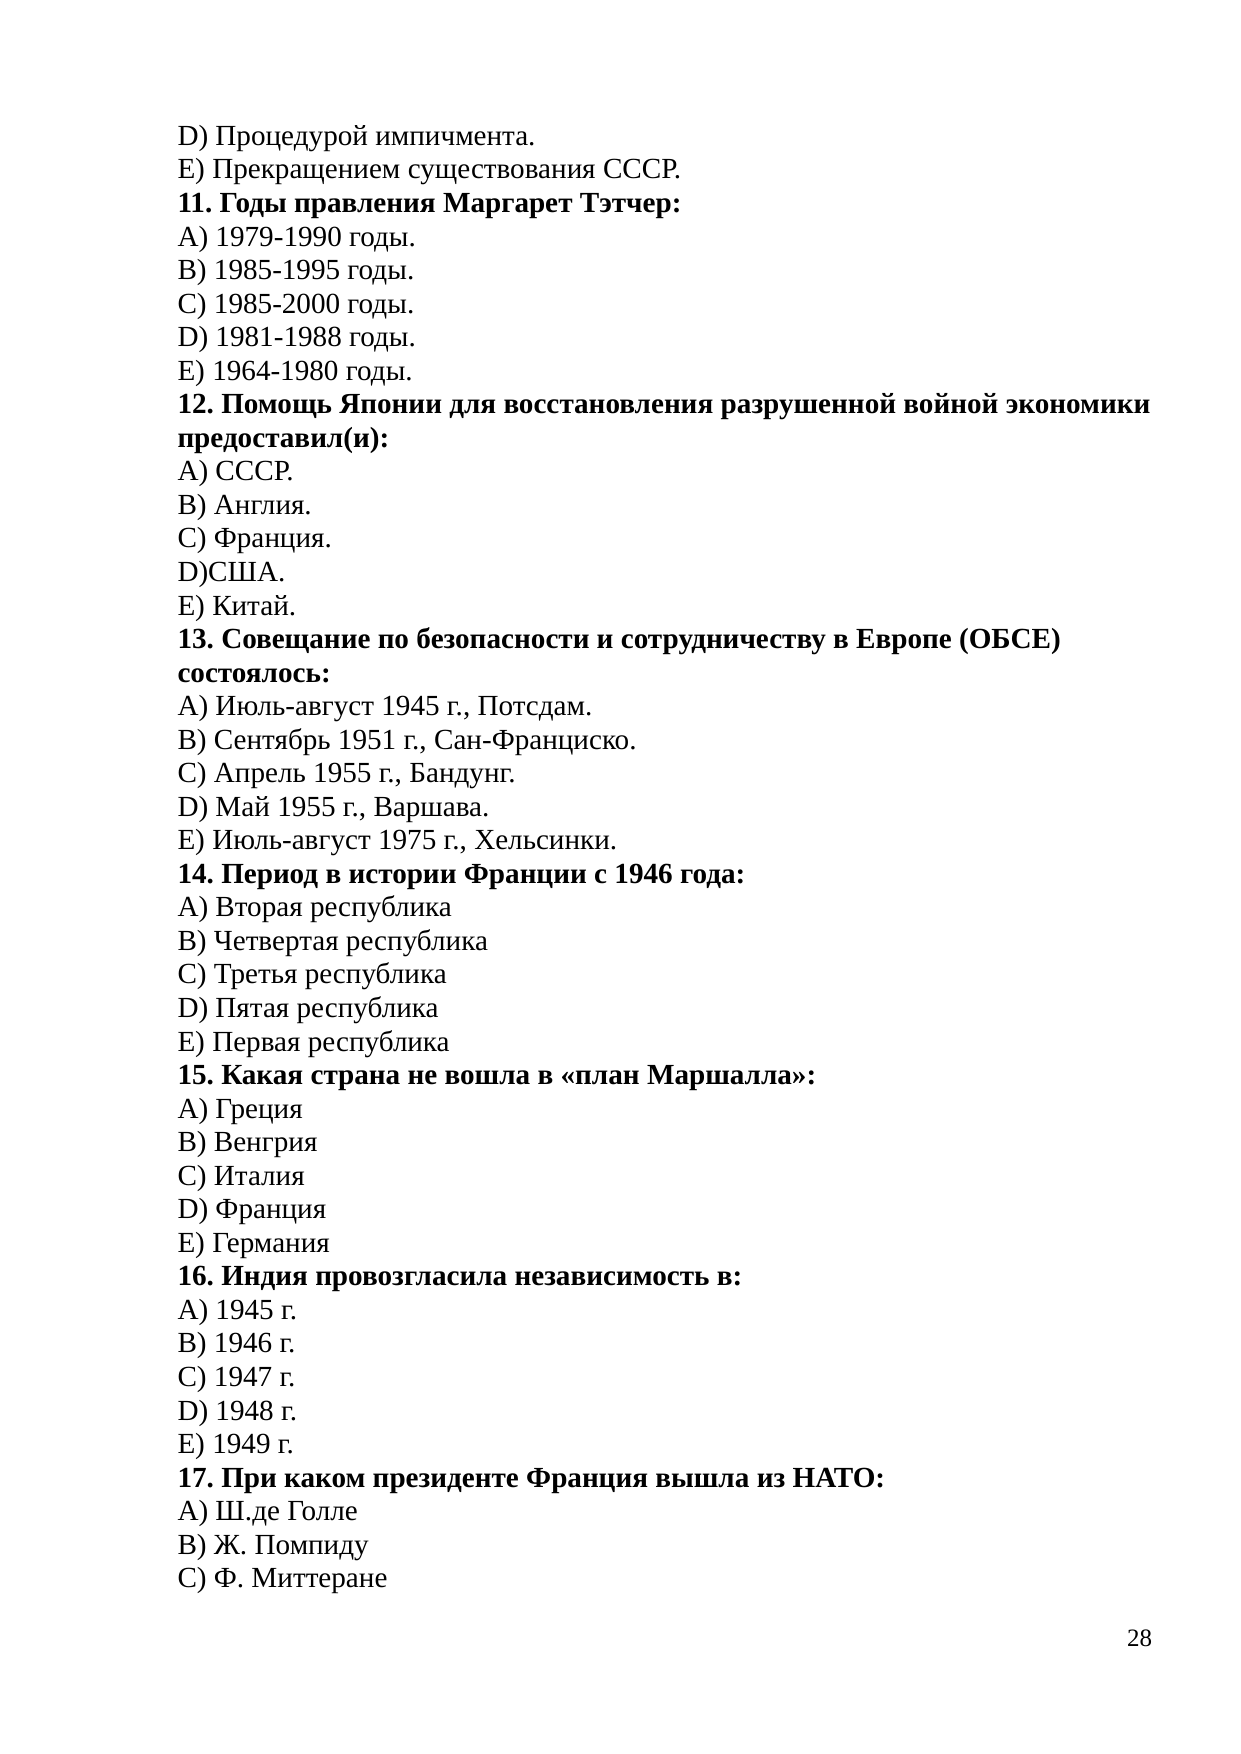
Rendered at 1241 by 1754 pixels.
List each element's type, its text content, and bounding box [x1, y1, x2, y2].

text C) Апрель 1955 г., Бандунг. [177, 755, 1152, 789]
text С) Ф. Миттеране [177, 1560, 1152, 1594]
text В) 1946 г. [177, 1326, 1152, 1359]
text А) Греция [177, 1091, 1152, 1124]
text 16. Индия провозгласила независимость в: [177, 1258, 1152, 1292]
text В) Четвертая республика [177, 923, 1152, 957]
text D)США. [177, 554, 1152, 588]
text D) 1981-1988 годы. [177, 319, 1152, 353]
text A) 1979-1990 годы. [177, 219, 1152, 252]
text В) Венгрия [177, 1124, 1152, 1158]
text 11. Годы правления Маргарет Тэтчер: [177, 185, 1152, 219]
text B) Англия. [177, 487, 1152, 521]
text D) Пятая республика [177, 990, 1152, 1024]
text D) Франция [177, 1191, 1152, 1225]
text D) 1948 г. [177, 1393, 1152, 1426]
text B) Сентябрь 1951 г., Сан-Франциско. [177, 722, 1152, 755]
text E) Июль-август 1975 г., Хельсинки. [177, 822, 1152, 856]
text Е) Первая республика [177, 1024, 1152, 1057]
text D) Процедурой импичмента. [177, 118, 1152, 152]
text E) Прекращением существования СССР. [177, 152, 1152, 185]
text А) 1945 г. [177, 1292, 1152, 1326]
text 12. Помощь Японии для восстановления разрушенной войной экономики предоставил(и): [177, 386, 1152, 453]
text A) Июль-август 1945 г., Потсдам. [177, 688, 1152, 722]
text А) Ш.де Голле [177, 1493, 1152, 1527]
text C) Франция. [177, 521, 1152, 554]
text С) Третья республика [177, 957, 1152, 990]
text B) 1985-1995 годы. [177, 252, 1152, 286]
text С) 1947 г. [177, 1359, 1152, 1393]
text В) Ж. Помпиду [177, 1527, 1152, 1560]
text E) 1964-1980 годы. [177, 353, 1152, 386]
text A) СССР. [177, 453, 1152, 487]
text 14. Период в истории Франции с 1946 года: [177, 856, 1152, 889]
text 13. Совещание по безопасности и сотрудничеству в Европе (ОБСЕ) состоялось: [177, 621, 1152, 688]
text Е) Китай. [177, 588, 1152, 621]
text 17. При каком президенте Франция вышла из НАТО: [177, 1460, 1152, 1493]
text 15. Какая страна не вошла в «план Маршалла»: [177, 1057, 1152, 1091]
text Е) Германия [177, 1225, 1152, 1258]
text Е) 1949 г. [177, 1426, 1152, 1460]
text C) 1985-2000 годы. [177, 286, 1152, 319]
text А) Вторая республика [177, 889, 1152, 923]
text D) Май 1955 г., Варшава. [177, 789, 1152, 822]
text С) Италия [177, 1158, 1152, 1191]
